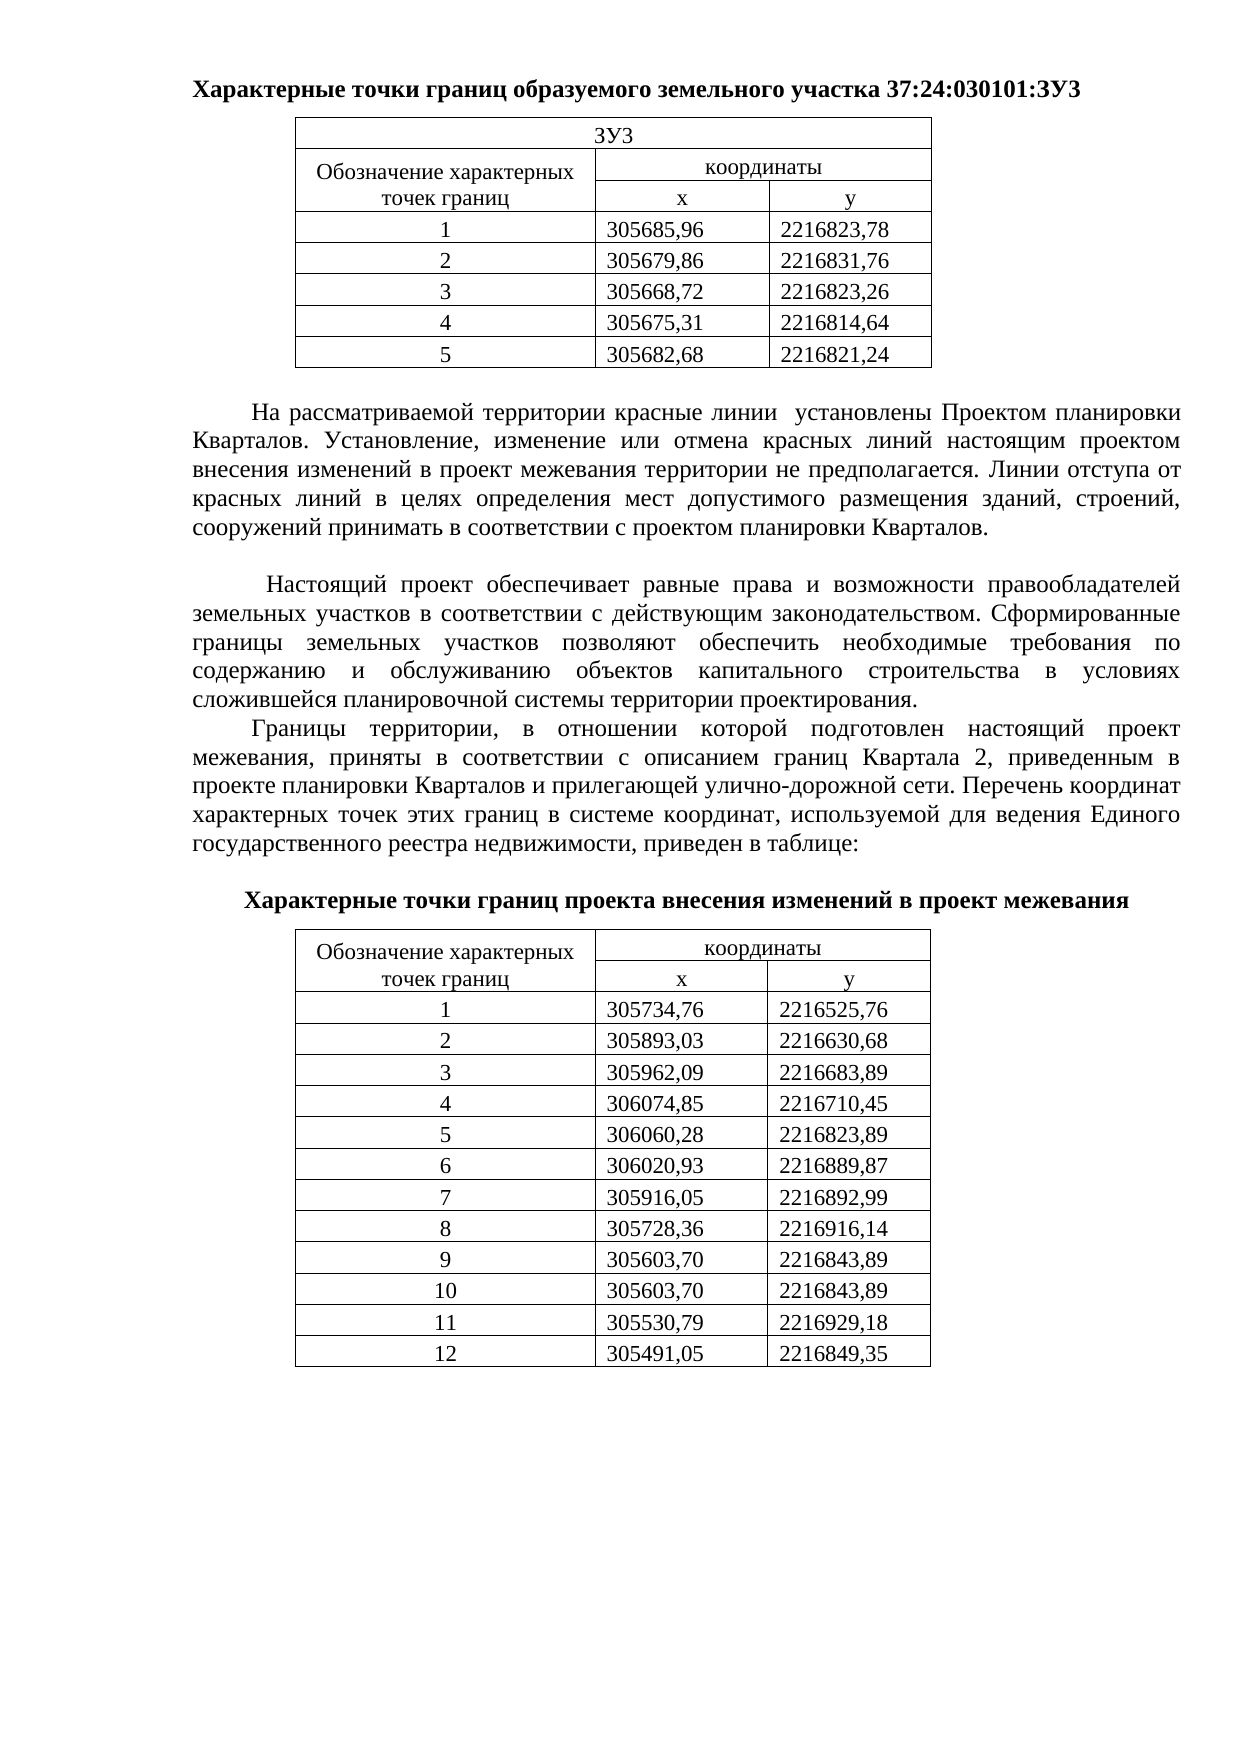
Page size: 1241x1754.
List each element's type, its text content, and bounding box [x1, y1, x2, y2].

table_cell 305962,09 [596, 1055, 767, 1085]
table_cell у [768, 961, 930, 991]
table_cell 305679,86 [596, 243, 769, 273]
table_cell 2216929,18 [768, 1305, 930, 1335]
table_cell 305668,72 [596, 274, 769, 304]
table_cell 2216916,14 [768, 1211, 930, 1241]
table_cell 2216823,89 [768, 1117, 930, 1147]
table_cell х [596, 961, 767, 991]
table_cell 1 [296, 212, 595, 242]
table_cell 305728,36 [596, 1211, 767, 1241]
table_cell 2216892,99 [768, 1180, 930, 1210]
table_header ЗУ3 [296, 118, 931, 148]
table_cell 305530,79 [596, 1305, 767, 1335]
table_cell 2216823,26 [770, 274, 931, 304]
text Характерные точки границ проекта внесения изменений в проект межевания [192, 886, 1181, 914]
table_cell 7 [296, 1180, 595, 1210]
table_cell 306020,93 [596, 1149, 767, 1179]
text Характерные точки границ образуемого земельного участка 37:24:030101:ЗУ3 [192, 74, 1181, 103]
table_cell 2216843,89 [768, 1274, 930, 1304]
table_cell 3 [296, 1055, 595, 1085]
table_cell 306060,28 [596, 1117, 767, 1147]
table_cell 305685,96 [596, 212, 769, 242]
table_cell 6 [296, 1149, 595, 1179]
table_cell 2 [296, 1024, 595, 1054]
table_header Обозначение характерных точек границ [296, 930, 595, 991]
table_cell 306074,85 [596, 1086, 767, 1116]
table_cell 2216843,89 [768, 1242, 930, 1272]
text На рассматриваемой территории красные линии установлены Проектом планировки Кварталов. Установление, изменение или отмена красных линий настоящим проектом внесения изменений в проект межевания территории не предполагается. Линии отступа от красных линий в целях определения мест допустимого размещения зданий, строений, сооружений принимать в соответствии с проектом планировки Кварталов. [192, 397, 1181, 541]
table_cell 2216683,89 [768, 1055, 930, 1085]
table_cell 305603,70 [596, 1274, 767, 1304]
table_cell 2216525,76 [768, 992, 930, 1022]
table_cell 8 [296, 1211, 595, 1241]
table_cell 3 [296, 274, 595, 304]
table_cell 2216630,68 [768, 1024, 930, 1054]
table_cell Обозначение характерных точек границ [296, 149, 595, 211]
table_cell 12 [296, 1336, 595, 1366]
table_cell х [596, 181, 769, 211]
table_cell 2216823,78 [770, 212, 931, 242]
table_cell 4 [296, 306, 595, 336]
table_cell 305916,05 [596, 1180, 767, 1210]
table_cell 2216831,76 [770, 243, 931, 273]
table_cell 4 [296, 1086, 595, 1116]
text Границы территории, в отношении которой подготовлен настоящий проект межевания, приняты в соответствии с описанием границ Квартала 2, приведенным в проекте планировки Кварталов и прилегающей улично-дорожной сети. Перечень координат характерных точек этих границ в системе координат, используемой для ведения Единого государственного реестра недвижимости, приведен в таблице: [192, 713, 1181, 857]
table_cell 305682,68 [596, 337, 769, 367]
table_cell 2 [296, 243, 595, 273]
table_cell координаты [596, 149, 931, 179]
table_cell 305734,76 [596, 992, 767, 1022]
table_cell 9 [296, 1242, 595, 1272]
table_cell 2216821,24 [770, 337, 931, 367]
table_cell 5 [296, 1117, 595, 1147]
table_cell 305893,03 [596, 1024, 767, 1054]
table_cell 2216814,64 [770, 306, 931, 336]
table_cell 5 [296, 337, 595, 367]
table_cell у [770, 181, 931, 211]
table_cell 2216849,35 [768, 1336, 930, 1366]
table_cell 10 [296, 1274, 595, 1304]
table_cell 305603,70 [596, 1242, 767, 1272]
table_cell 1 [296, 992, 595, 1022]
text Настоящий проект обеспечивает равные права и возможности правообладателей земельных участков в соответствии с действующим законодательством. Сформированные границы земельных участков позволяют обеспечить необходимые требования по содержанию и обслуживанию объектов капитального строительства в условиях сложившейся планировочной системы территории проектирования. [192, 569, 1181, 713]
table_cell 305675,31 [596, 306, 769, 336]
table_header координаты [596, 930, 930, 960]
table_cell 305491,05 [596, 1336, 767, 1366]
table_cell 2216710,45 [768, 1086, 930, 1116]
table_cell 11 [296, 1305, 595, 1335]
table_cell 2216889,87 [768, 1149, 930, 1179]
